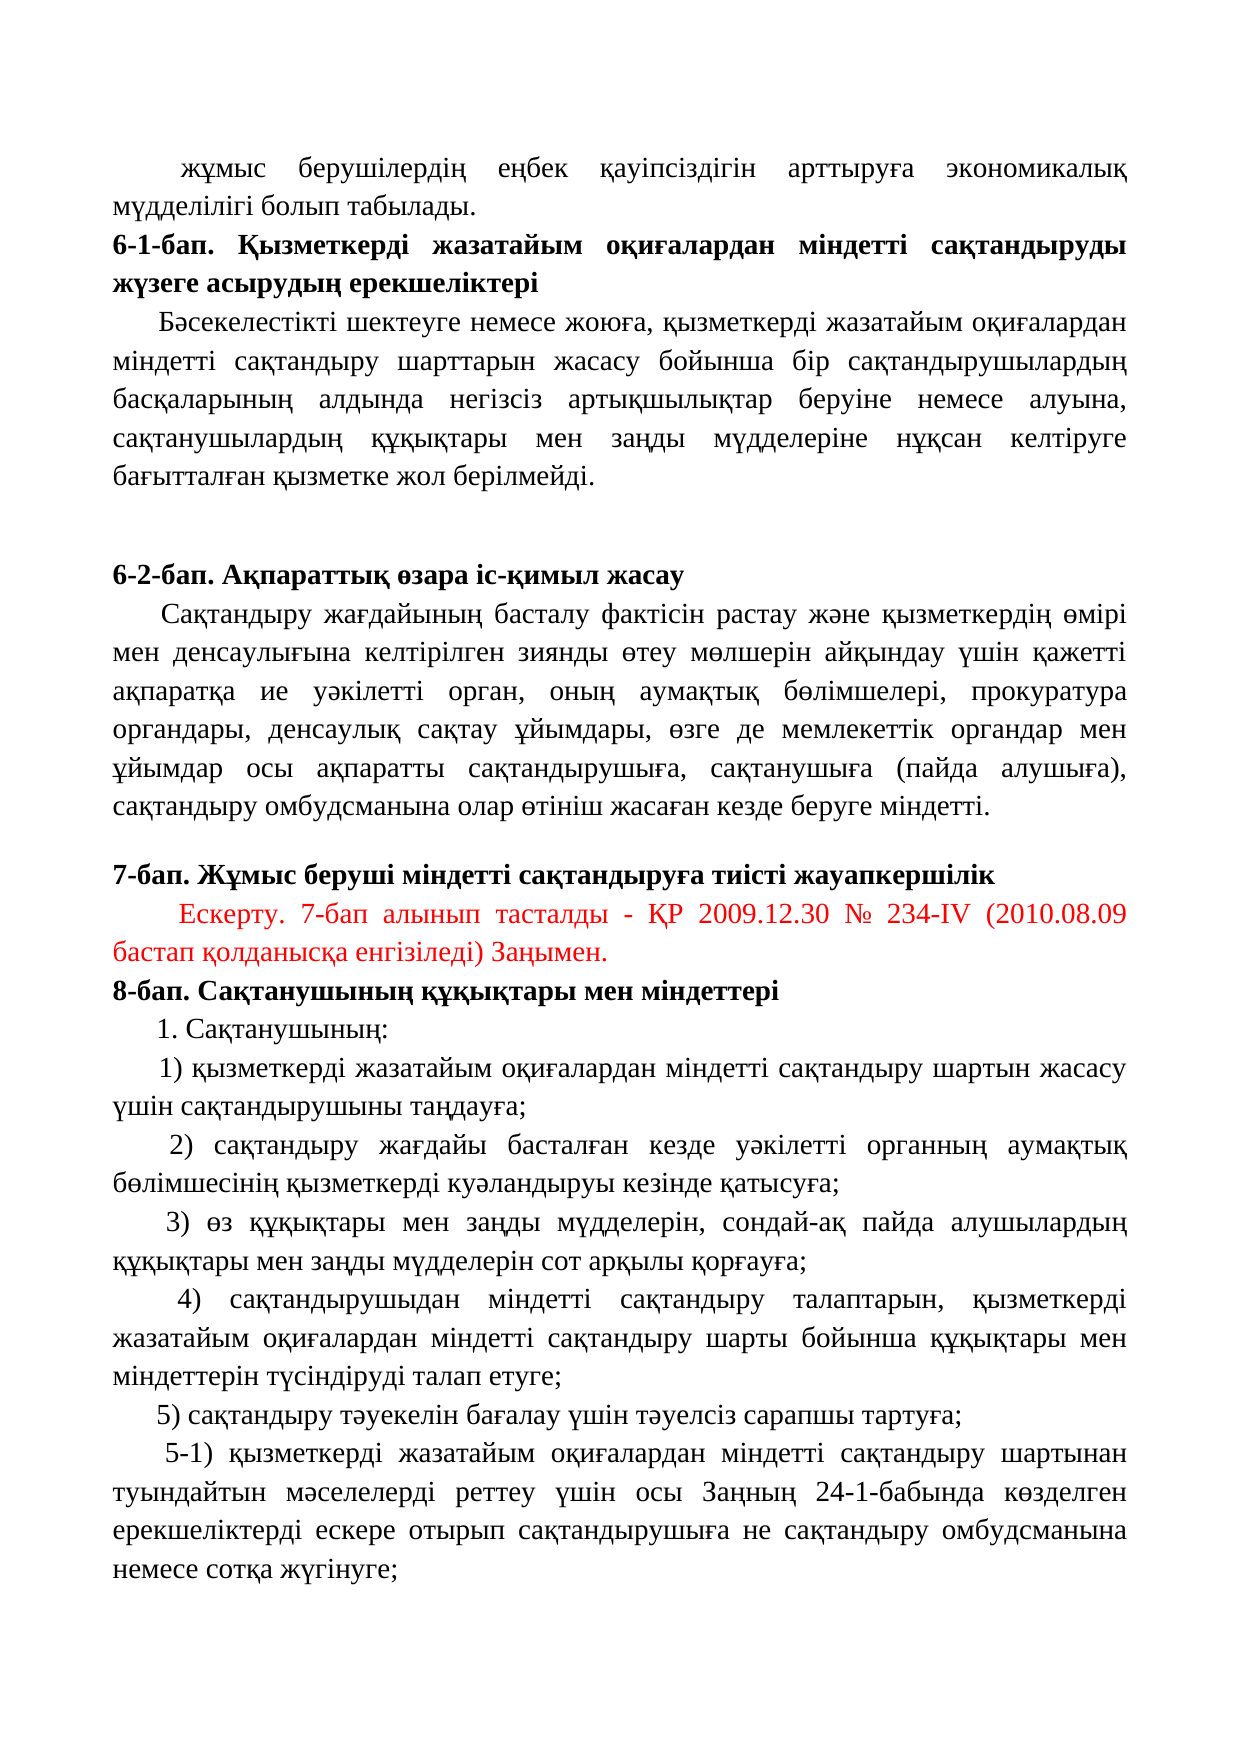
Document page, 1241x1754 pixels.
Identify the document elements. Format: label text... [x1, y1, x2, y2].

text 5-1) қызметкерді жазатайым оқиғалардан міндетті сақтандыру шартынан туындайтын мәселелерді реттеу үшін осы Заңның 24-1-бабында көзделген ерекшеліктерді ескере отырып сақтандырушыға не сақтандыру омбудсманына немесе сотқа жүгінуге; [112, 1435, 1128, 1584]
text 4) сақтандырушыдан мiндеттi сақтандыру талаптарын, қызметкерді жазатайым оқиғалардан мiндеттi сақтандыру шарты бойынша құқықтары мен мiндеттерiн түсiндiрудi талап етуге; [112, 1281, 1128, 1392]
text 7-бап. Жұмыс берушi мiндеттi сақтандыруға тиiстi жауапкершiлiк [112, 857, 1128, 891]
text 3) өз құқықтары мен заңды мүдделерiн, сондай-ақ пайда алушылардың құқықтары мен заңды мүдделерiн сот арқылы қорғауға; [112, 1204, 1128, 1276]
text Ескерту. 7-бап алынып тасталды - ҚР 2009.12.30 № 234-IV (2010.08.09 бастап қолданысқа енгізіледі) Заңымен. [112, 896, 1128, 968]
text жұмыс берушiлердiң еңбек қауiпсiздiгiн арттыруға экономикалық мүдделiлiгi болып табылады. [112, 150, 1128, 222]
text 6-2-бап. Ақпараттық өзара іс-қимыл жасау [112, 557, 1128, 591]
text 1. Сақтанушының: [112, 1011, 1128, 1045]
text 5) сақтандыру тәуекелiн бағалау үшiн тәуелсiз сарапшы тартуға; [112, 1397, 1128, 1430]
text 2) сақтандыру жағдайы басталған кезде уәкiлеттi органның аумақтық бөлiмшесiнiң қызметкердi куәландыруы кезiнде қатысуға; [112, 1127, 1128, 1199]
text Сақтандыру жағдайының басталу фактісін растау және қызметкердің өмірі мен денсаулығына келтірілген зиянды өтеу мөлшерін айқындау үшін қажетті ақпаратқа ие уәкілетті орган, оның аумақтық бөлімшелері, прокуратура органдары, денсаулық сақтау ұйымдары, өзге де мемлекеттік органдар мен ұйымдар осы ақпаратты сақтандырушыға, сақтанушыға (пайда алушыға), сақтандыру омбудсманына олар өтініш жасаған кезде беруге міндетті. [112, 596, 1128, 822]
text Бәсекелестікті шектеуге немесе жоюға, қызметкерді жазатайым оқиғалардан міндетті сақтандыру шарттарын жасасу бойынша бір сақтандырушылардың басқаларының алдында негізсіз артықшылықтар беруіне немесе алуына, сақтанушылардың құқықтары мен заңды мүдделеріне нұқсан келтіруге бағытталған қызметке жол берілмейді. [112, 304, 1128, 492]
text 8-бап. Сақтанушының құқықтары мен мiндеттерi [112, 973, 1128, 1006]
text 6-1-бап. Қызметкерді жазатайым оқиғалардан міндетті сақтандыруды жүзеге асырудың ерекшеліктері [112, 227, 1128, 299]
text 1) қызметкерді жазатайым оқиғалардан мiндеттi сақтандыру шартын жасасу үшiн сақтандырушыны таңдауға; [112, 1050, 1128, 1122]
